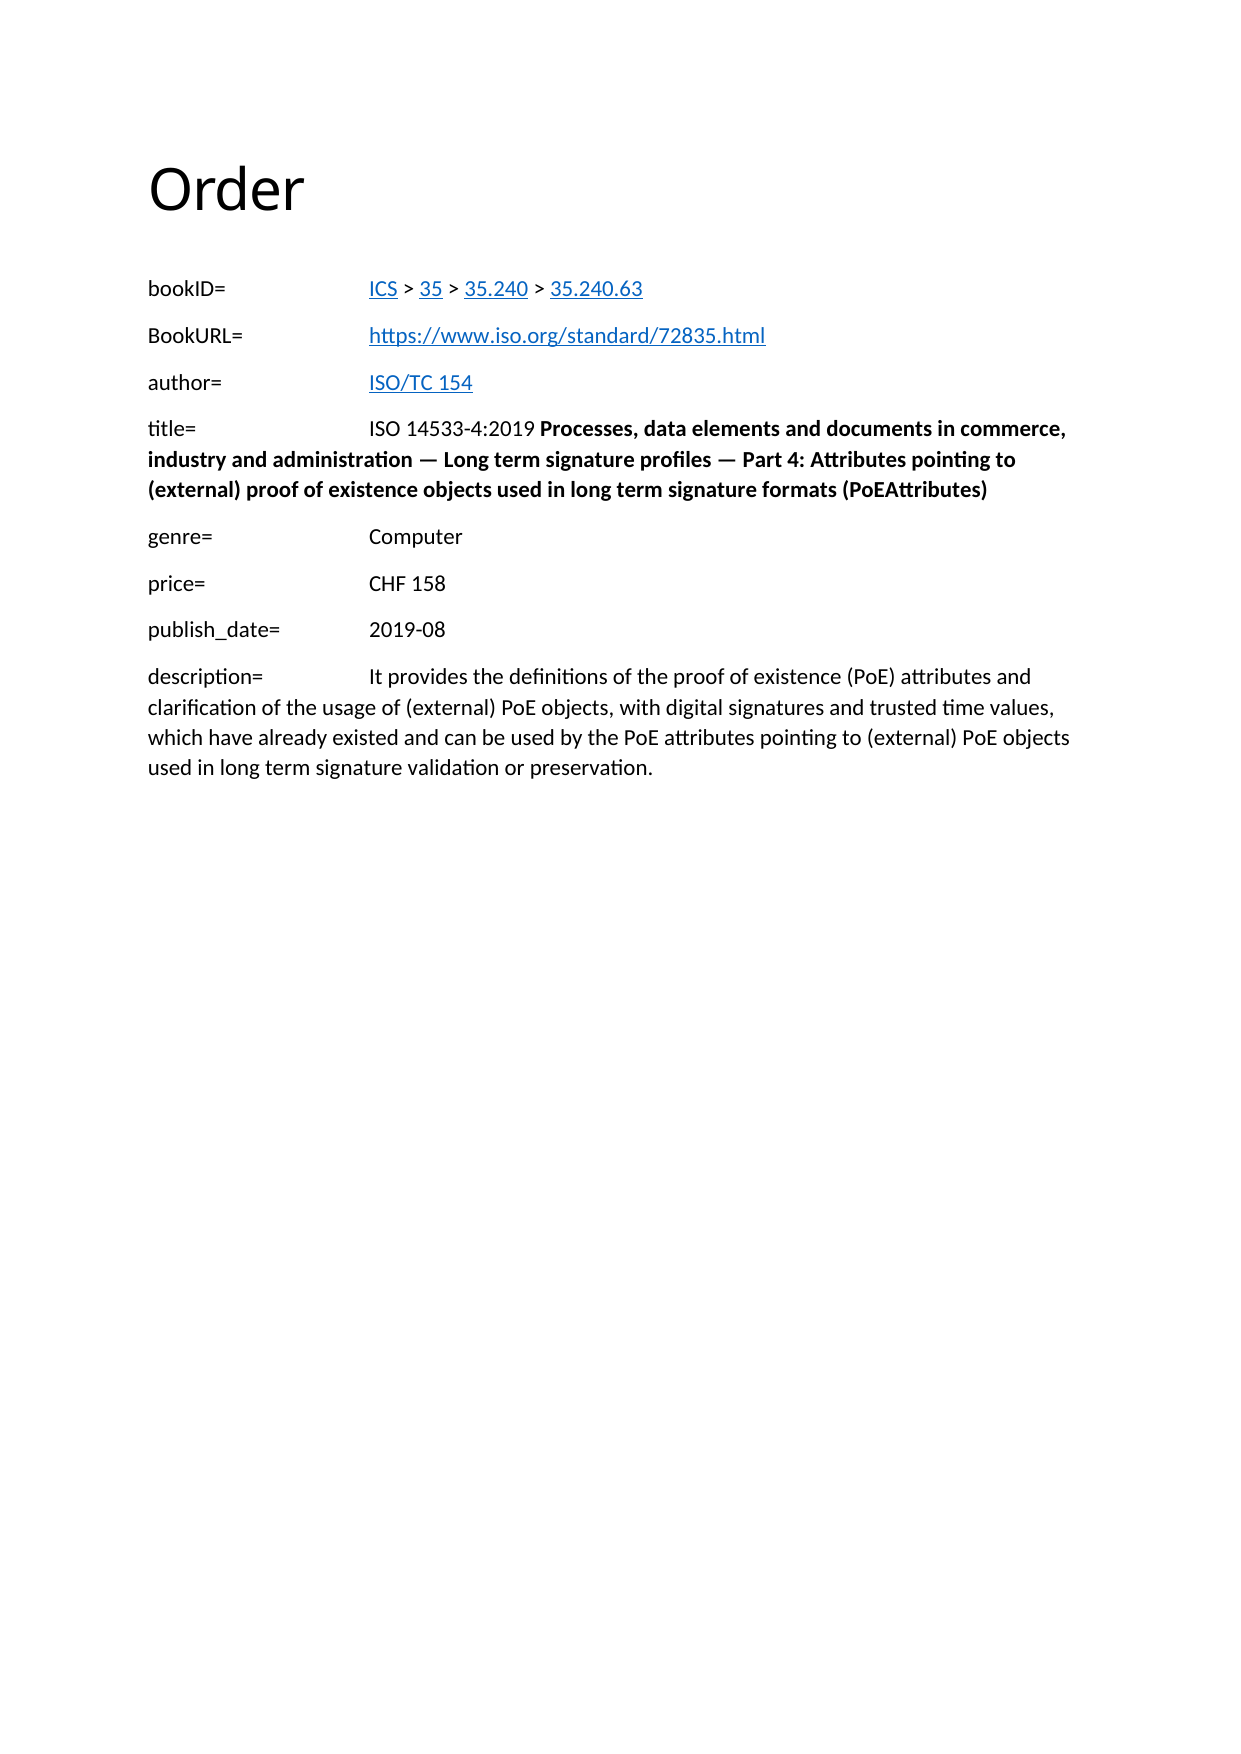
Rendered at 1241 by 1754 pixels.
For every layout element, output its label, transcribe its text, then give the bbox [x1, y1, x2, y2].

text genre= Computer [148, 522, 1093, 550]
text bookID= ICS > 35 > 35.240 > 35.240.63 [148, 274, 1093, 302]
text price= CHF 158 [148, 569, 1093, 597]
text BookURL= https://www.iso.org/standard/72835.html [148, 321, 1093, 349]
title Order [148, 148, 1093, 227]
text author= ISO/TC 154 [148, 368, 1093, 396]
text publish_date= 2019-08 [148, 616, 1093, 644]
text description= It provides the definitions of the proof of existence (PoE) attributes and clarification of the usage of (external) PoE objects, with digital signatures and trusted time values, which have already existed and can be used by the PoE attributes pointing to (external) PoE objects used in long term signature validation or preservation. [148, 662, 1093, 781]
text title= ISO 14533-4:2019 Processes, data elements and documents in commerce, industry and administration — Long term signature profiles — Part 4: Attributes pointing to (external) proof of existence objects used in long term signature formats (PoEAttributes) [148, 414, 1093, 503]
